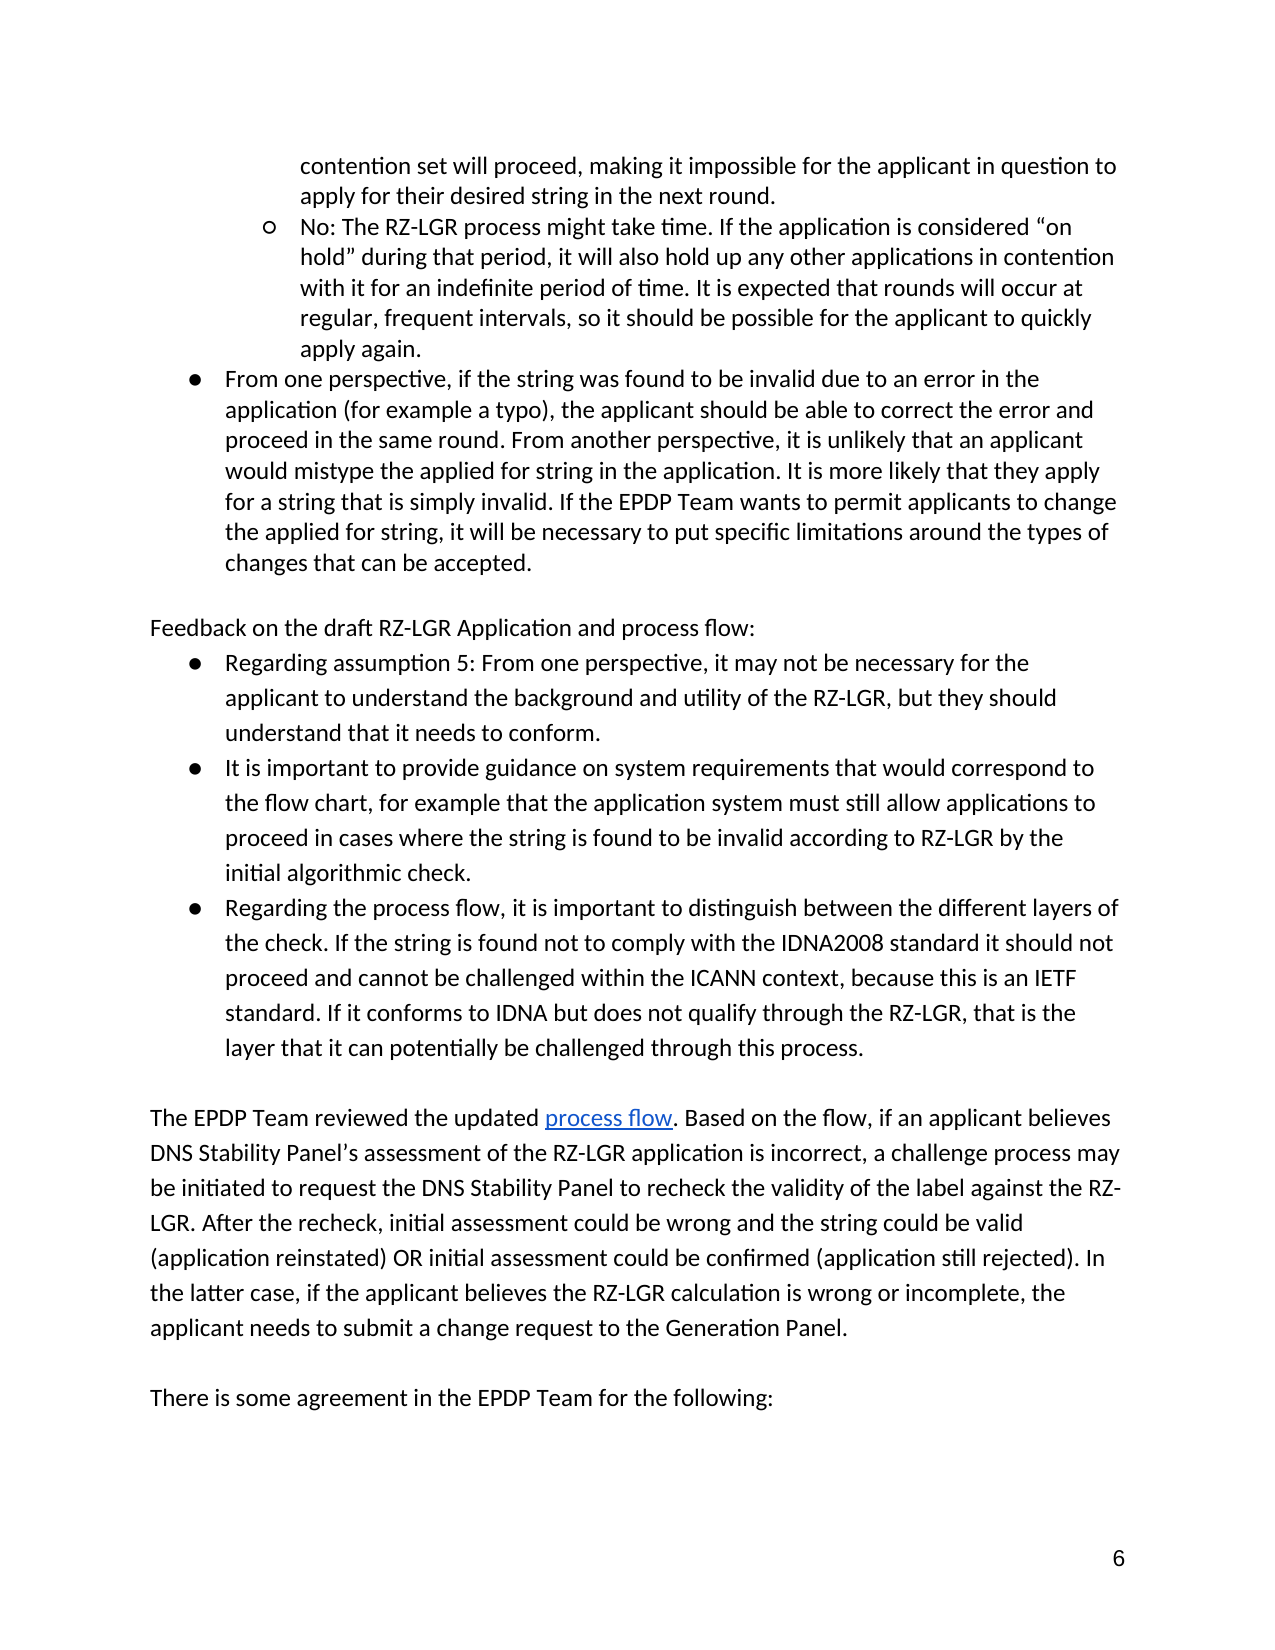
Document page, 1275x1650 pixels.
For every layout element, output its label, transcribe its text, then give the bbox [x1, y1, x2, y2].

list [262, 150, 1125, 211]
text There is some agreement in the EPDP Team for the following: [150, 1382, 1125, 1413]
list Regarding the process flow, ​​it is important to distinguish between the different layers of the check. If the string is found not to comply with the IDNA2008 standard it should not proceed and cannot be challenged within the ICANN context, because this is an IETF standard. If it conforms to IDNA but does not qualify through the RZ-LGR, that is the layer that it can potentially be challenged through this process. [187, 892, 1125, 1063]
list No: The RZ-LGR process might take time. If the application is considered “on hold” during that period, it will also hold up any other applications in contention with it for an indefinite period of time. It is expected that rounds will occur at regular, frequent intervals, so it should be possible for the applicant to quickly apply again. [262, 211, 1125, 364]
list It is important to provide guidance on system requirements that would correspond to the flow chart, for example that the application system must still allow applications to proceed in cases where the string is found to be invalid according to RZ-LGR by the initial algorithmic check. [187, 752, 1125, 888]
text Feedback on the draft RZ-LGR Application and process flow: [150, 612, 1125, 643]
list From one perspective, if the string was found to be invalid due to an error in the application (for example a typo), the applicant should be able to correct the error and proceed in the same round. From another perspective, it is unlikely that an applicant would mistype the applied for string in the application. It is more likely that they apply for a string that is simply invalid. If the EPDP Team wants to permit applicants to change the applied for string, it will be necessary to put specific limitations around the types of changes that can be accepted. [187, 364, 1125, 577]
text The EPDP Team reviewed the updated process flow. Based on the flow, if an applicant believes DNS Stability Panel’s assessment of the RZ-LGR application is incorrect, a challenge process may be initiated to request the DNS Stability Panel to recheck the validity of the label against the RZ-LGR. After the recheck, initial assessment could be wrong and the string could be valid (application reinstated) OR initial assessment could be confirmed (application still rejected). In the latter case, if the applicant believes the RZ-LGR calculation is wrong or incomplete, the applicant needs to submit a change request to the Generation Panel. [150, 1102, 1125, 1343]
list Regarding assumption 5: From one perspective, it may not be necessary for the applicant to understand the background and utility of the RZ-LGR, but they should understand that it needs to conform. [187, 647, 1125, 748]
